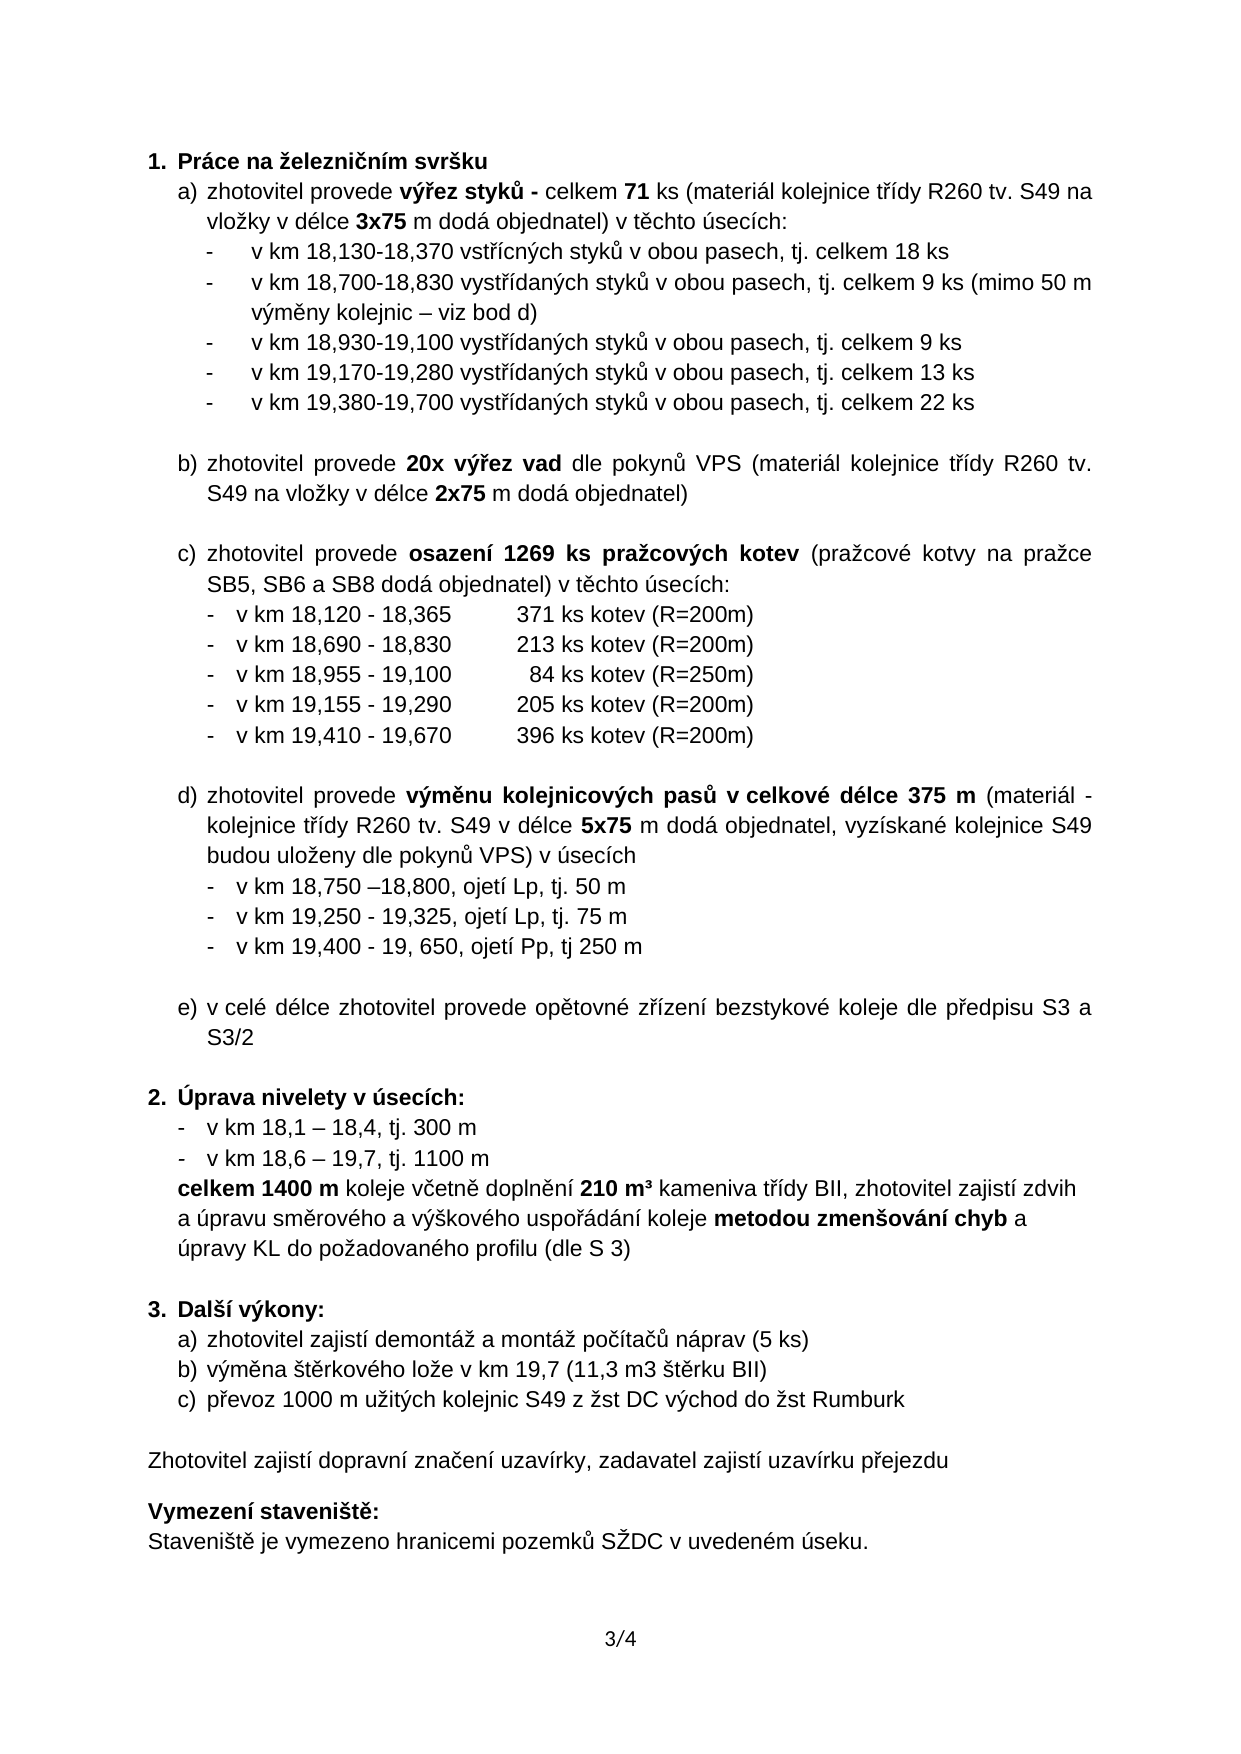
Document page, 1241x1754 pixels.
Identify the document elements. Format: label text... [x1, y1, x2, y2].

list v km 18,130-18,370 vstřícných styků v obou pasech, tj. celkem 18 ks [206, 238, 1093, 264]
list zhotovitel provede osazení 1269 ks pražcových kotev (pražcové kotvy na pražce SB5, SB6 a SB8 dodá objednatel) v těchto úsecích: [177, 540, 1093, 597]
list v km 18,700-18,830 vystřídaných styků v obou pasech, tj. celkem 9 ks (mimo 50 m výměny kolejnic – viz bod d) [206, 268, 1093, 325]
list v celé délce zhotovitel provede opětovné zřízení bezstykové koleje dle předpisu S3 a S3/2 [177, 993, 1093, 1050]
list v km 19,170-19,280 vystřídaných styků v obou pasech, tj. celkem 13 ks [206, 359, 1093, 385]
list zhotovitel provede výměnu kolejnicových pasů v celkové délce 375 m (materiál - kolejnice třídy R260 tv. S49 v délce 5x75 m dodá objednatel, vyzískané kolejnice S49 budou uloženy dle pokynů VPS) v úsecích [177, 782, 1093, 869]
list Úprava nivelety v úsecích: [148, 1084, 1093, 1110]
list v km 18,955 - 19,100 84 ks kotev (R=250m) [207, 661, 1093, 687]
list v km 18,690 - 18,830 213 ks kotev (R=200m) [207, 631, 1093, 657]
list výměna štěrkového lože v km 19,7 (11,3 m3 štěrku BII) [177, 1356, 1093, 1382]
list v km 19,410 - 19,670 396 ks kotev (R=200m) [207, 722, 1093, 748]
list převoz 1000 m užitých kolejnic S49 z žst DC východ do žst Rumburk [177, 1386, 1093, 1412]
text Vymezení staveniště: [148, 1498, 1093, 1524]
list v km 18,750 –18,800, ojetí Lp, tj. 50 m [207, 873, 1093, 899]
list Práce na železničním svršku [148, 148, 1093, 174]
list v km 19,380-19,700 vystřídaných styků v obou pasech, tj. celkem 22 ks [206, 389, 1093, 416]
list zhotovitel zajistí demontáž a montáž počítačů náprav (5 ks) [177, 1326, 1093, 1352]
list v km 18,6 – 19,7, tj. 1100 m [177, 1144, 1093, 1171]
list v km 18,1 – 18,4, tj. 300 m [177, 1114, 1093, 1141]
list v km 19,400 - 19, 650, ojetí Pp, tj 250 m [207, 933, 1093, 959]
list v km 19,155 - 19,290 205 ks kotev (R=200m) [207, 691, 1093, 718]
list celkem 1400 m koleje včetně doplnění 210 m³ kameniva třídy BII, zhotovitel zajistí zdvih a úpravu směrového a výškového uspořádání koleje metodou zmenšování chyb a úpravy KL do požadovaného profilu (dle S 3) [177, 1175, 1093, 1261]
list v km 18,120 - 18,365 371 ks kotev (R=200m) [207, 601, 1093, 627]
list v km 19,250 - 19,325, ojetí Lp, tj. 75 m [207, 903, 1093, 929]
text Staveniště je vymezeno hranicemi pozemků SŽDC v uvedeném úseku. [148, 1528, 1093, 1554]
list zhotovitel provede 20x výřez vad dle pokynů VPS (materiál kolejnice třídy R260 tv. S49 na vložky v délce 2x75 m dodá objednatel) [177, 450, 1093, 506]
text Zhotovitel zajistí dopravní značení uzavírky, zadavatel zajistí uzavírku přejezdu [148, 1447, 1093, 1473]
list v km 18,930-19,100 vystřídaných styků v obou pasech, tj. celkem 9 ks [206, 329, 1093, 355]
list zhotovitel provede výřez styků - celkem 71 ks (materiál kolejnice třídy R260 tv. S49 na vložky v délce 3x75 m dodá objednatel) v těchto úsecích: [177, 178, 1093, 234]
list Další výkony: [148, 1296, 1093, 1322]
